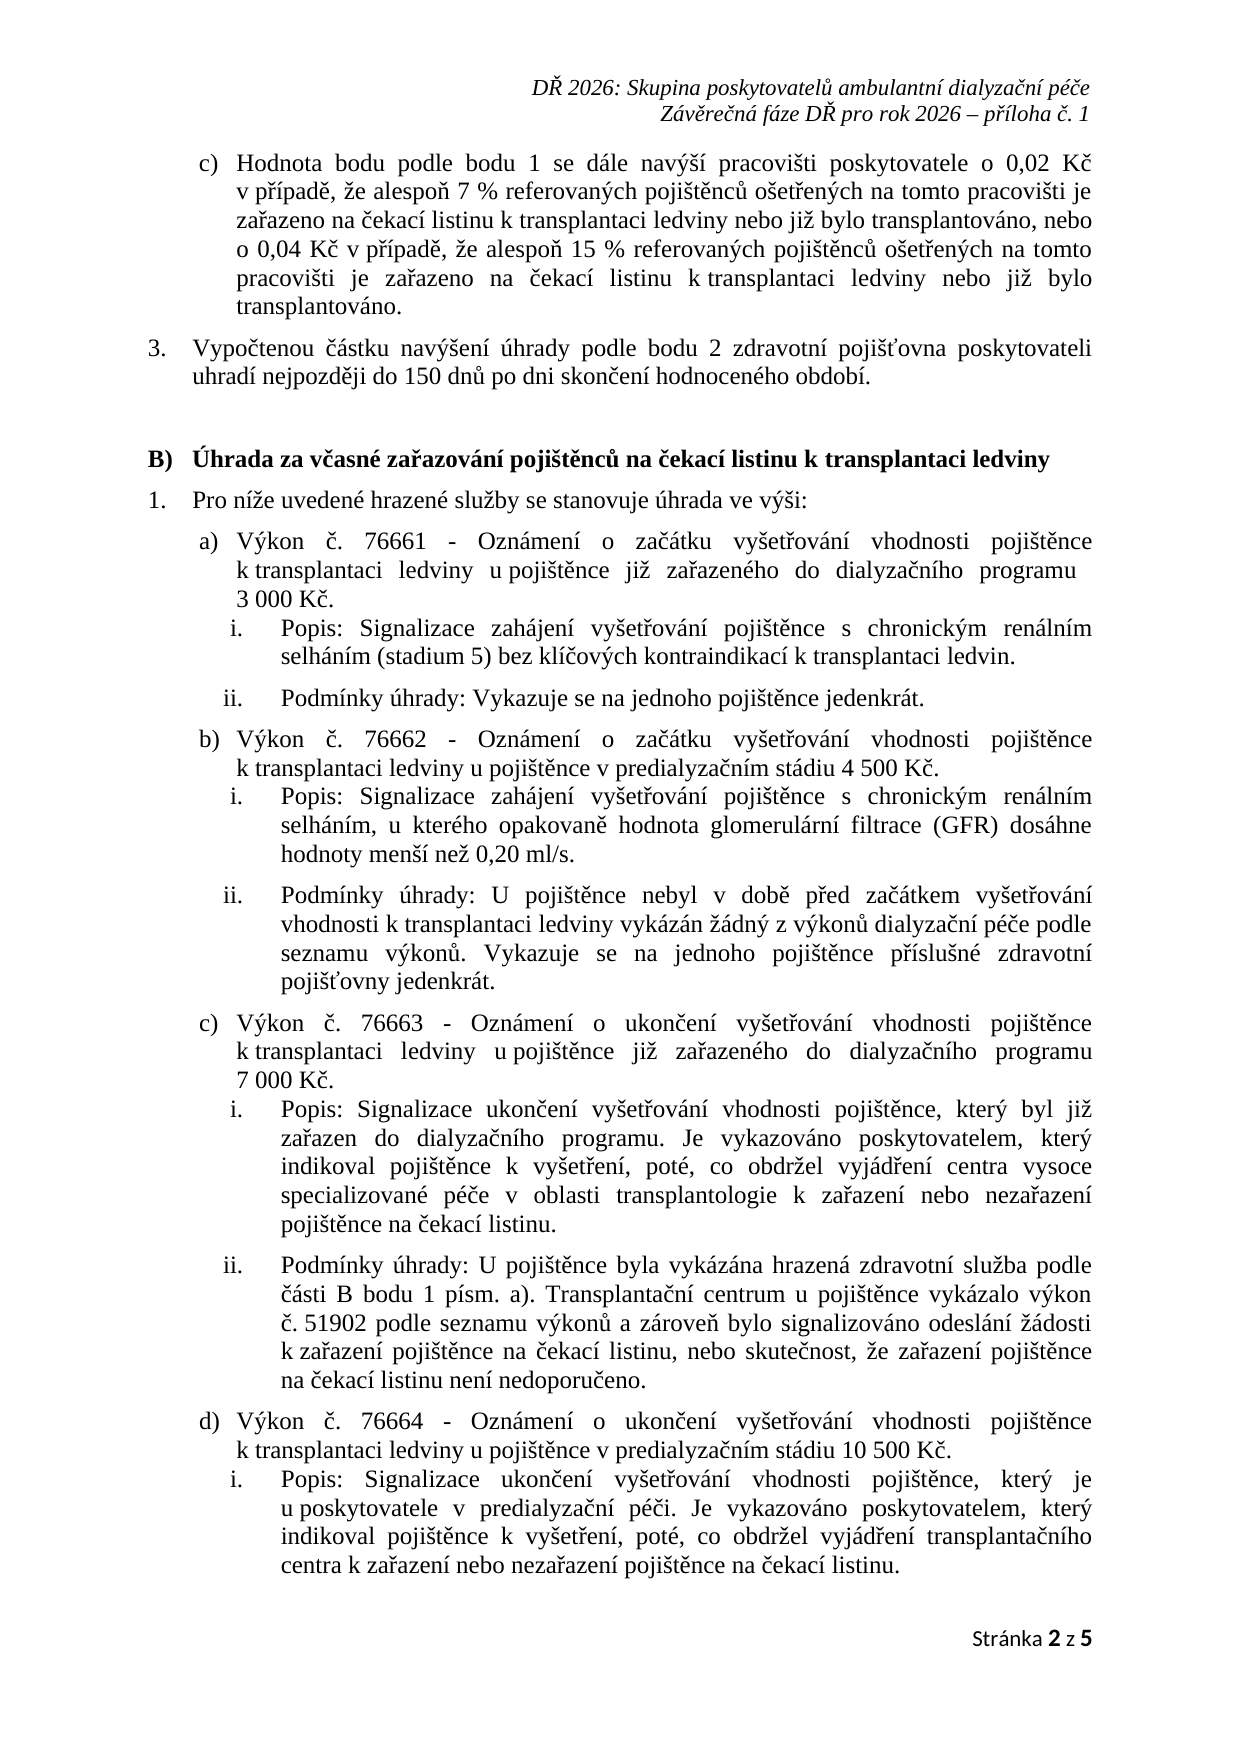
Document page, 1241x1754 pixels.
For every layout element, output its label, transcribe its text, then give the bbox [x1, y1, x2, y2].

list Výkon č. 76664 - Oznámení o ukončení vyšetřování vhodnosti pojištěnce k transplantaci ledviny u pojištěnce v predialyzačním stádiu 10 500 Kč. [199, 1406, 1093, 1464]
list Výkon č. 76663 - Oznámení o ukončení vyšetřování vhodnosti pojištěnce k transplantaci ledviny u pojištěnce již zařazeného do dialyzačního programu 7 000 Kč. [199, 1008, 1093, 1094]
list Podmínky úhrady: U pojištěnce nebyl v době před začátkem vyšetřování vhodnosti k transplantaci ledviny vykázán žádný z výkonů dialyzační péče podle seznamu výkonů. Vykazuje se na jednoho pojištěnce příslušné zdravotní pojišťovny jedenkrát. [243, 880, 1093, 995]
list Popis: Signalizace zahájení vyšetřování pojištěnce s chronickým renálním selháním, u kterého opakovaně hodnota glomerulární filtrace (GFR) dosáhne hodnoty menší než 0,20 ml/s. [243, 781, 1093, 868]
list Popis: Signalizace zahájení vyšetřování pojištěnce s chronickým renálním selháním (stadium 5) bez klíčových kontraindikací k transplantaci ledvin. [243, 613, 1093, 670]
list Úhrada za včasné zařazování pojištěnců na čekací listinu k transplantaci ledviny [148, 444, 1093, 473]
list Pro níže uvedené hrazené služby se stanovuje úhrada ve výši: [148, 485, 1093, 514]
list Podmínky úhrady: U pojištěnce byla vykázána hrazená zdravotní služba podle části B bodu 1 písm. a). Transplantační centrum u pojištěnce vykázalo výkon č. 51902 podle seznamu výkonů a zároveň bylo signalizováno odeslání žádosti k zařazení pojištěnce na čekací listinu, nebo skutečnost, že zařazení pojištěnce na čekací listinu není nedoporučeno. [243, 1250, 1093, 1394]
list Popis: Signalizace ukončení vyšetřování vhodnosti pojištěnce, který byl již zařazen do dialyzačního programu. Je vykazováno poskytovatelem, který indikoval pojištěnce k vyšetření, poté, co obdržel vyjádření centra vysoce specializované péče v oblasti transplantologie k zařazení nebo nezařazení pojištěnce na čekací listinu. [243, 1094, 1093, 1238]
list Vypočtenou částku navýšení úhrady podle bodu 2 zdravotní pojišťovna poskytovateli uhradí nejpozději do 150 dnů po dni skončení hodnoceného období. [148, 333, 1093, 390]
list Popis: Signalizace ukončení vyšetřování vhodnosti pojištěnce, který je u poskytovatele v predialyzační péči. Je vykazováno poskytovatelem, který indikoval pojištěnce k vyšetření, poté, co obdržel vyjádření transplantačního centra k zařazení nebo nezařazení pojištěnce na čekací listinu. [243, 1464, 1093, 1579]
list Hodnota bodu podle bodu 1 se dále navýší pracovišti poskytovatele o 0,02 Kč v případě, že alespoň 7 % referovaných pojištěnců ošetřených na tomto pracovišti je zařazeno na čekací listinu k transplantaci ledviny nebo již bylo transplantováno, nebo o 0,04 Kč v případě, že alespoň 15 % referovaných pojištěnců ošetřených na tomto pracovišti je zařazeno na čekací listinu k transplantaci ledviny nebo již bylo transplantováno. [199, 148, 1093, 320]
list Výkon č. 76662 - Oznámení o začátku vyšetřování vhodnosti pojištěnce k transplantaci ledviny u pojištěnce v predialyzačním stádiu 4 500 Kč. [199, 724, 1093, 781]
list Výkon č. 76661 - Oznámení o začátku vyšetřování vhodnosti pojištěnce k transplantaci ledviny u pojištěnce již zařazeného do dialyzačního programu 3 000 Kč. [199, 526, 1093, 613]
list Podmínky úhrady: Vykazuje se na jednoho pojištěnce jedenkrát. [243, 683, 1093, 711]
